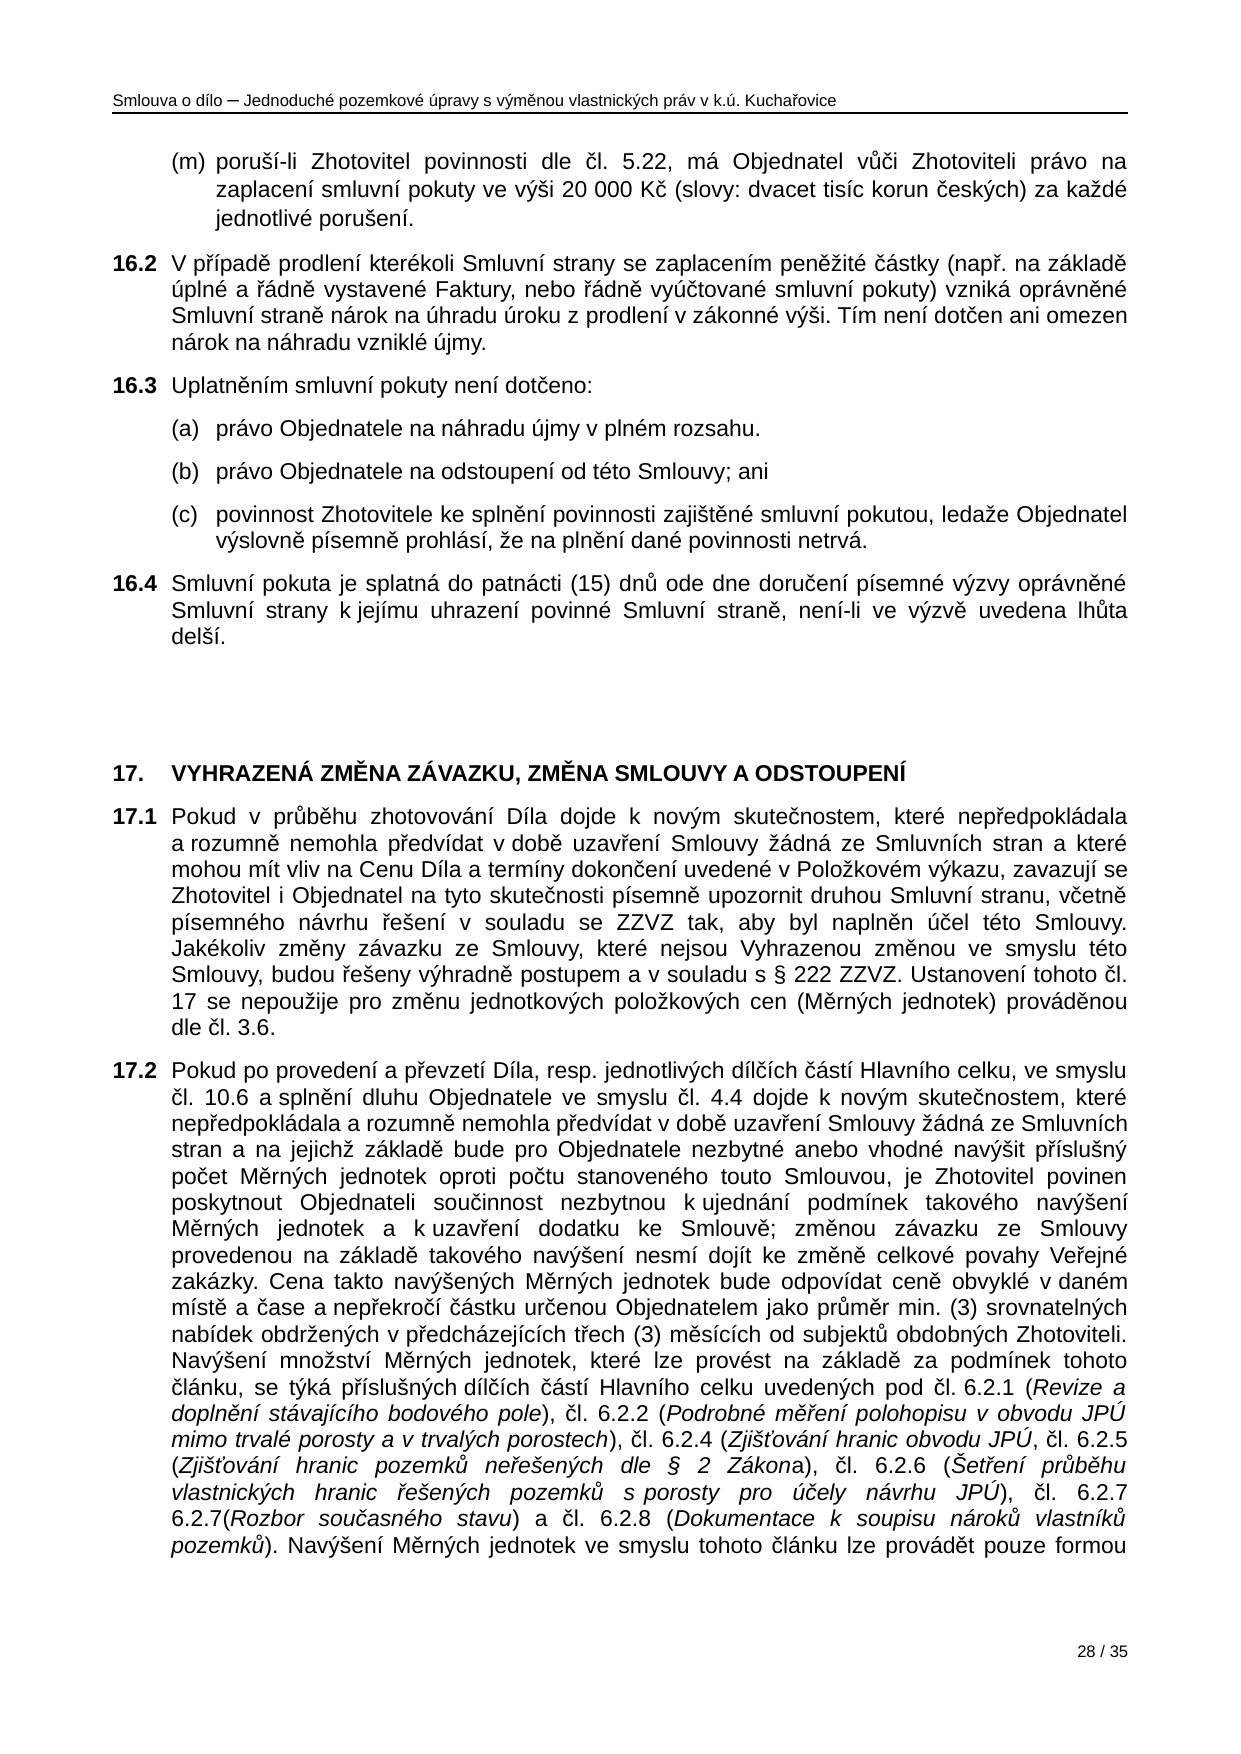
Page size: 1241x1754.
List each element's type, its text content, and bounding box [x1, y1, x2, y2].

list právo Objednatele na náhradu újmy v plném rozsahu. [171, 415, 1128, 441]
text Vyhrazená změna závazku, změna smlouvy a odstoupení [112, 760, 1128, 787]
text V případě prodlení kterékoli Smluvní strany se zaplacením peněžité částky (např. na základě úplné a řádně vystavené Faktury, nebo řádně vyúčtované smluvní pokuty) vzniká oprávněné Smluvní straně nárok na úhradu úroku z prodlení v zákonné výši. Tím není dotčen ani omezen nárok na náhradu vzniklé újmy. [112, 250, 1128, 355]
text poruší-li Zhotovitel povinnosti dle čl. 5.22, má Objednatel vůči Zhotoviteli právo na zaplacení smluvní pokuty ve výši 20 000 Kč (slovy: dvacet tisíc korun českých) za každé jednotlivé porušení. [171, 148, 1128, 231]
text Pokud v průběhu zhotovování Díla dojde k novým skutečnostem, které nepředpokládala a rozumně nemohla předvídat v době uzavření Smlouvy žádná ze Smluvních stran a které mohou mít vliv na Cenu Díla a termíny dokončení uvedené v Položkovém výkazu, zavazují se Zhotovitel i Objednatel na tyto skutečnosti písemně upozornit druhou Smluvní stranu, včetně písemného návrhu řešení v souladu se ZZVZ tak, aby byl naplněn účel této Smlouvy. Jakékoliv změny závazku ze Smlouvy, které nejsou Vyhrazenou změnou ve smyslu této Smlouvy, budou řešeny výhradně postupem a v souladu s § 222 ZZVZ. Ustanovení tohoto čl. 17 se nepoužije pro změnu jednotkových položkových cen (Měrných jednotek) prováděnou dle čl. 3.6. [112, 803, 1128, 1041]
text Smluvní pokuta je splatná do patnácti (15) dnů ode dne doručení písemné výzvy oprávněné Smluvní strany k jejímu uhrazení povinné Smluvní straně, není-li ve výzvě uvedena lhůta delší. [112, 570, 1128, 649]
list povinnost Zhotovitele ke splnění povinnosti zajištěné smluvní pokutou, ledaže Objednatel výslovně písemně prohlásí, že na plnění dané povinnosti netrvá. [171, 501, 1128, 553]
list právo Objednatele na odstoupení od této Smlouvy; ani [171, 458, 1128, 484]
text Uplatněním smluvní pokuty není dotčeno: [112, 372, 1128, 398]
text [112, 1057, 1128, 1558]
